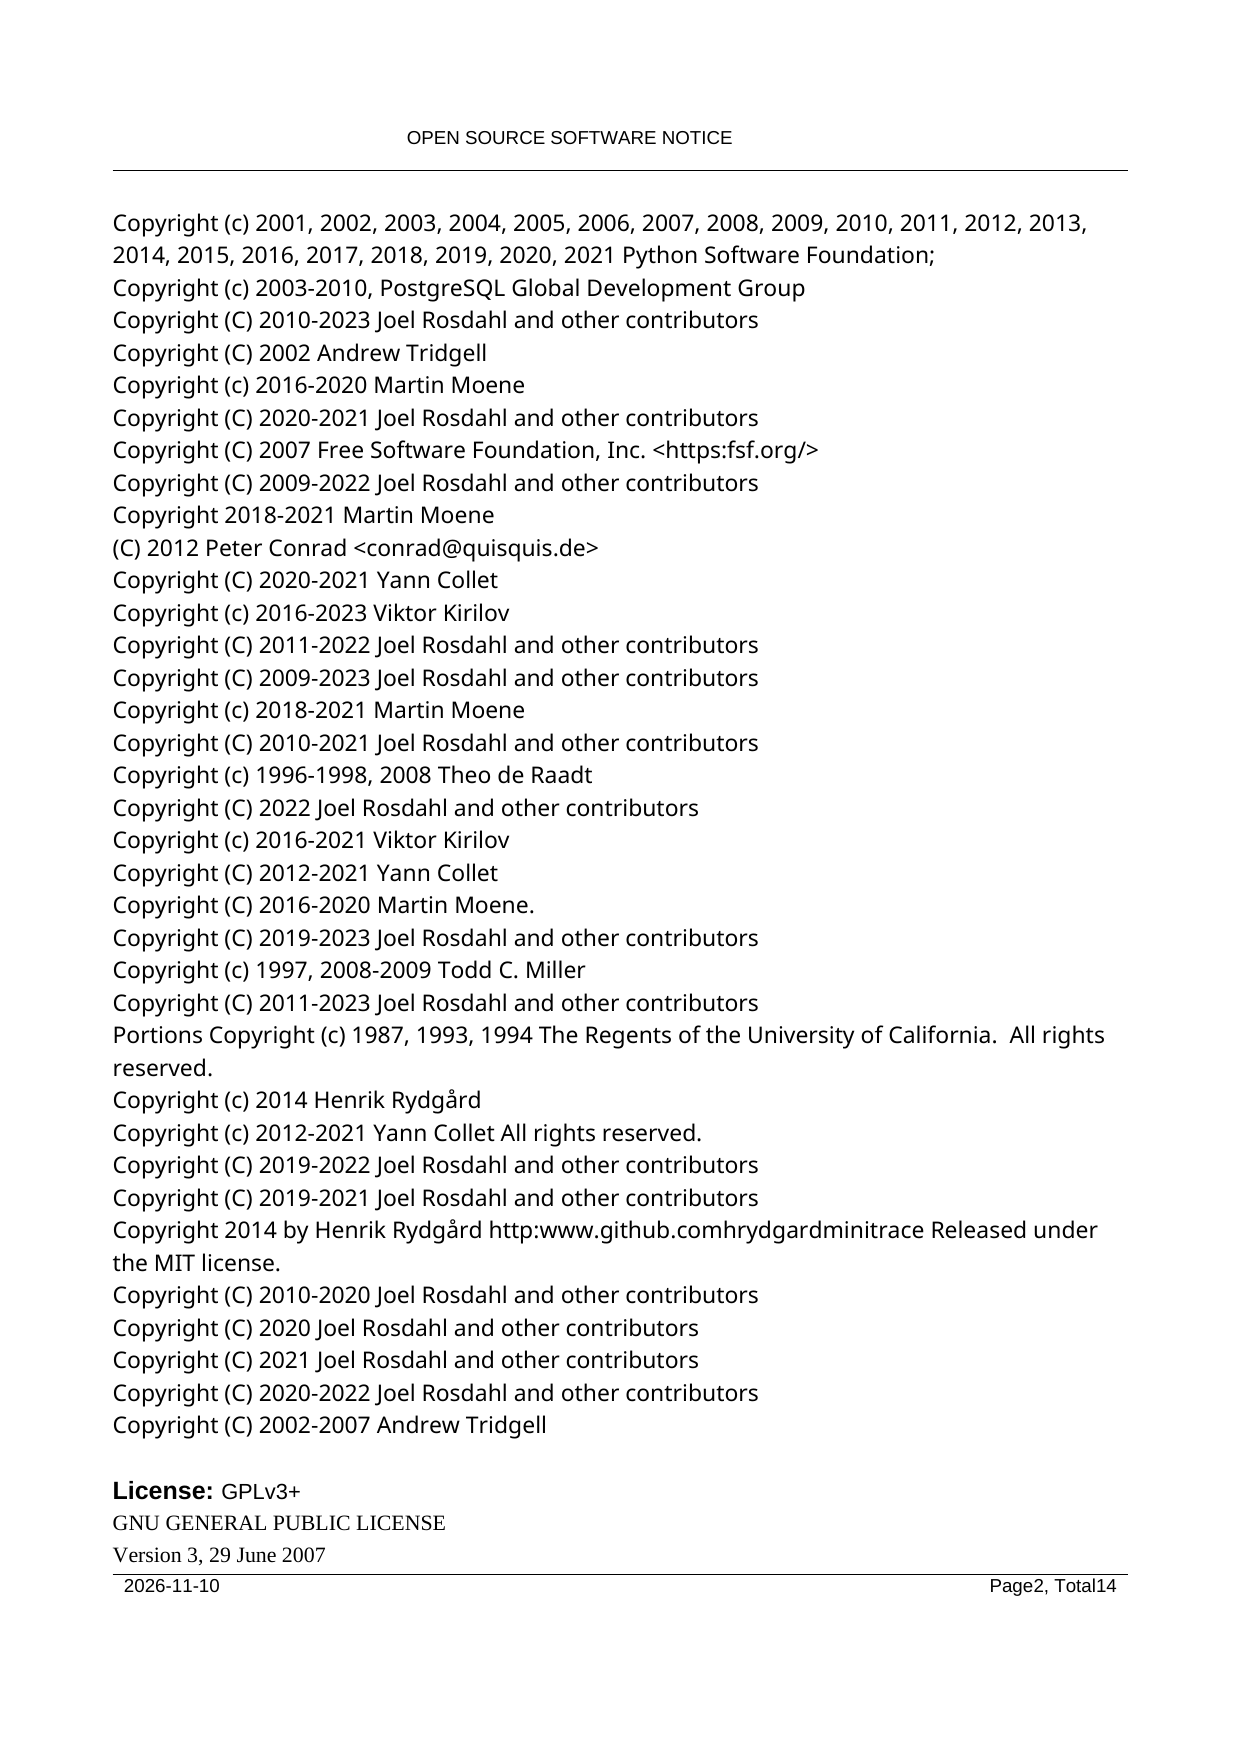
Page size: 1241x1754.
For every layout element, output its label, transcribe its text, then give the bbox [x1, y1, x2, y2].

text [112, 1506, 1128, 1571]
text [112, 206, 1128, 1474]
text License: GPLv3+ [112, 1474, 1128, 1506]
